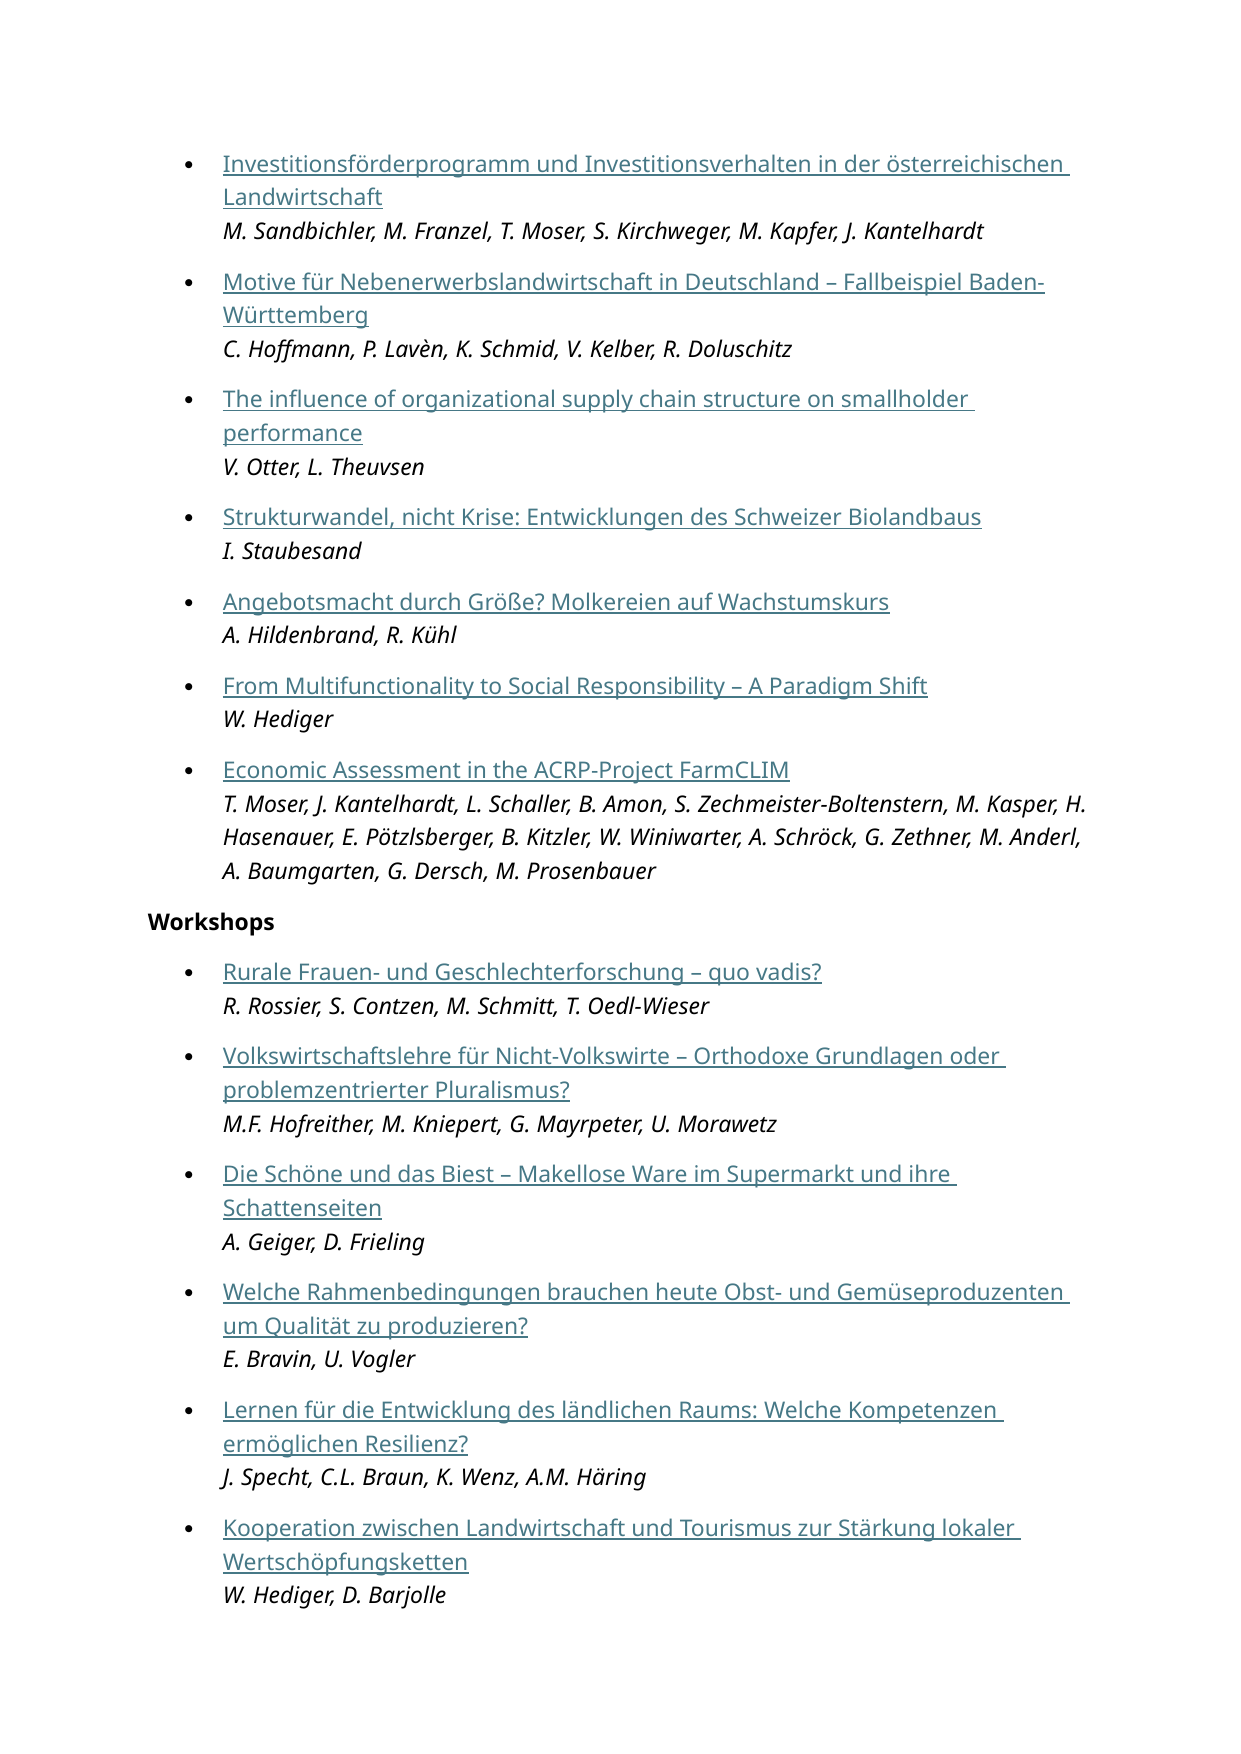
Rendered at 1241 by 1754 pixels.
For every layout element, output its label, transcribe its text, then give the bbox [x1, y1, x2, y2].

list Strukturwandel, nicht Krise: Entwicklungen des Schweizer Biolandbaus I. Staubesand [185, 501, 1093, 566]
list Economic Assessment in the ACRP-Project FarmCLIM T. Moser, J. Kantelhardt, L. Schaller, B. Amon, S. Zechmeister-Boltenstern, M. Kasper, H. Hasenauer, E. Pötzlsberger, B. Kitzler, W. Winiwarter, A. Schröck, G. Zethner, M. Anderl, A. Baumgarten, G. Dersch, M. Prosenbauer [185, 754, 1093, 886]
list Die Schöne und das Biest – Makellose Ware im Supermarkt und ihre Schattenseiten A. Geiger, D. Frieling [185, 1158, 1093, 1257]
list From Multifunctionality to Social Responsibility – A Paradigm Shift W. Hediger [185, 670, 1093, 735]
list Motive für Nebenerwerbslandwirtschaft in Deutschland – Fallbeispiel Baden-Württemberg C. Hoffmann, P. Lavèn, K. Schmid, V. Kelber, R. Doluschitz [185, 266, 1093, 364]
list Investitionsförderprogramm und Investitionsverhalten in der österreichischen Landwirtschaft M. Sandbichler, M. Franzel, T. Moser, S. Kirchweger, M. Kapfer, J. Kantelhardt [185, 148, 1093, 246]
text Workshops [148, 906, 1093, 937]
list Lernen für die Entwicklung des ländlichen Raums: Welche Kompetenzen ermöglichen Resilienz? J. Specht, C.L. Braun, K. Wenz, A.M. Häring [185, 1394, 1093, 1493]
list Kooperation zwischen Landwirtschaft und Tourismus zur Stärkung lokaler Wertschöpfungsketten W. Hediger, D. Barjolle [185, 1512, 1093, 1611]
list Rurale Frauen- und Geschlechterforschung – quo vadis? R. Rossier, S. Contzen, M. Schmitt, T. Oedl-Wieser [185, 956, 1093, 1021]
list Welche Rahmenbedingungen brauchen heute Obst- und Gemüseproduzenten um Qualität zu produzieren? E. Bravin, U. Vogler [185, 1276, 1093, 1375]
list Angebotsmacht durch Größe? Molkereien auf Wachstumskurs A. Hildenbrand, R. Kühl [185, 586, 1093, 651]
list The influence of organizational supply chain structure on smallholder performance V. Otter, L. Theuvsen [185, 383, 1093, 482]
list Volkswirtschaftslehre für Nicht-Volkswirte – Orthodoxe Grundlagen oder problemzentrierter Pluralismus? M.F. Hofreither, M. Kniepert, G. Mayrpeter, U. Morawetz [185, 1040, 1093, 1139]
